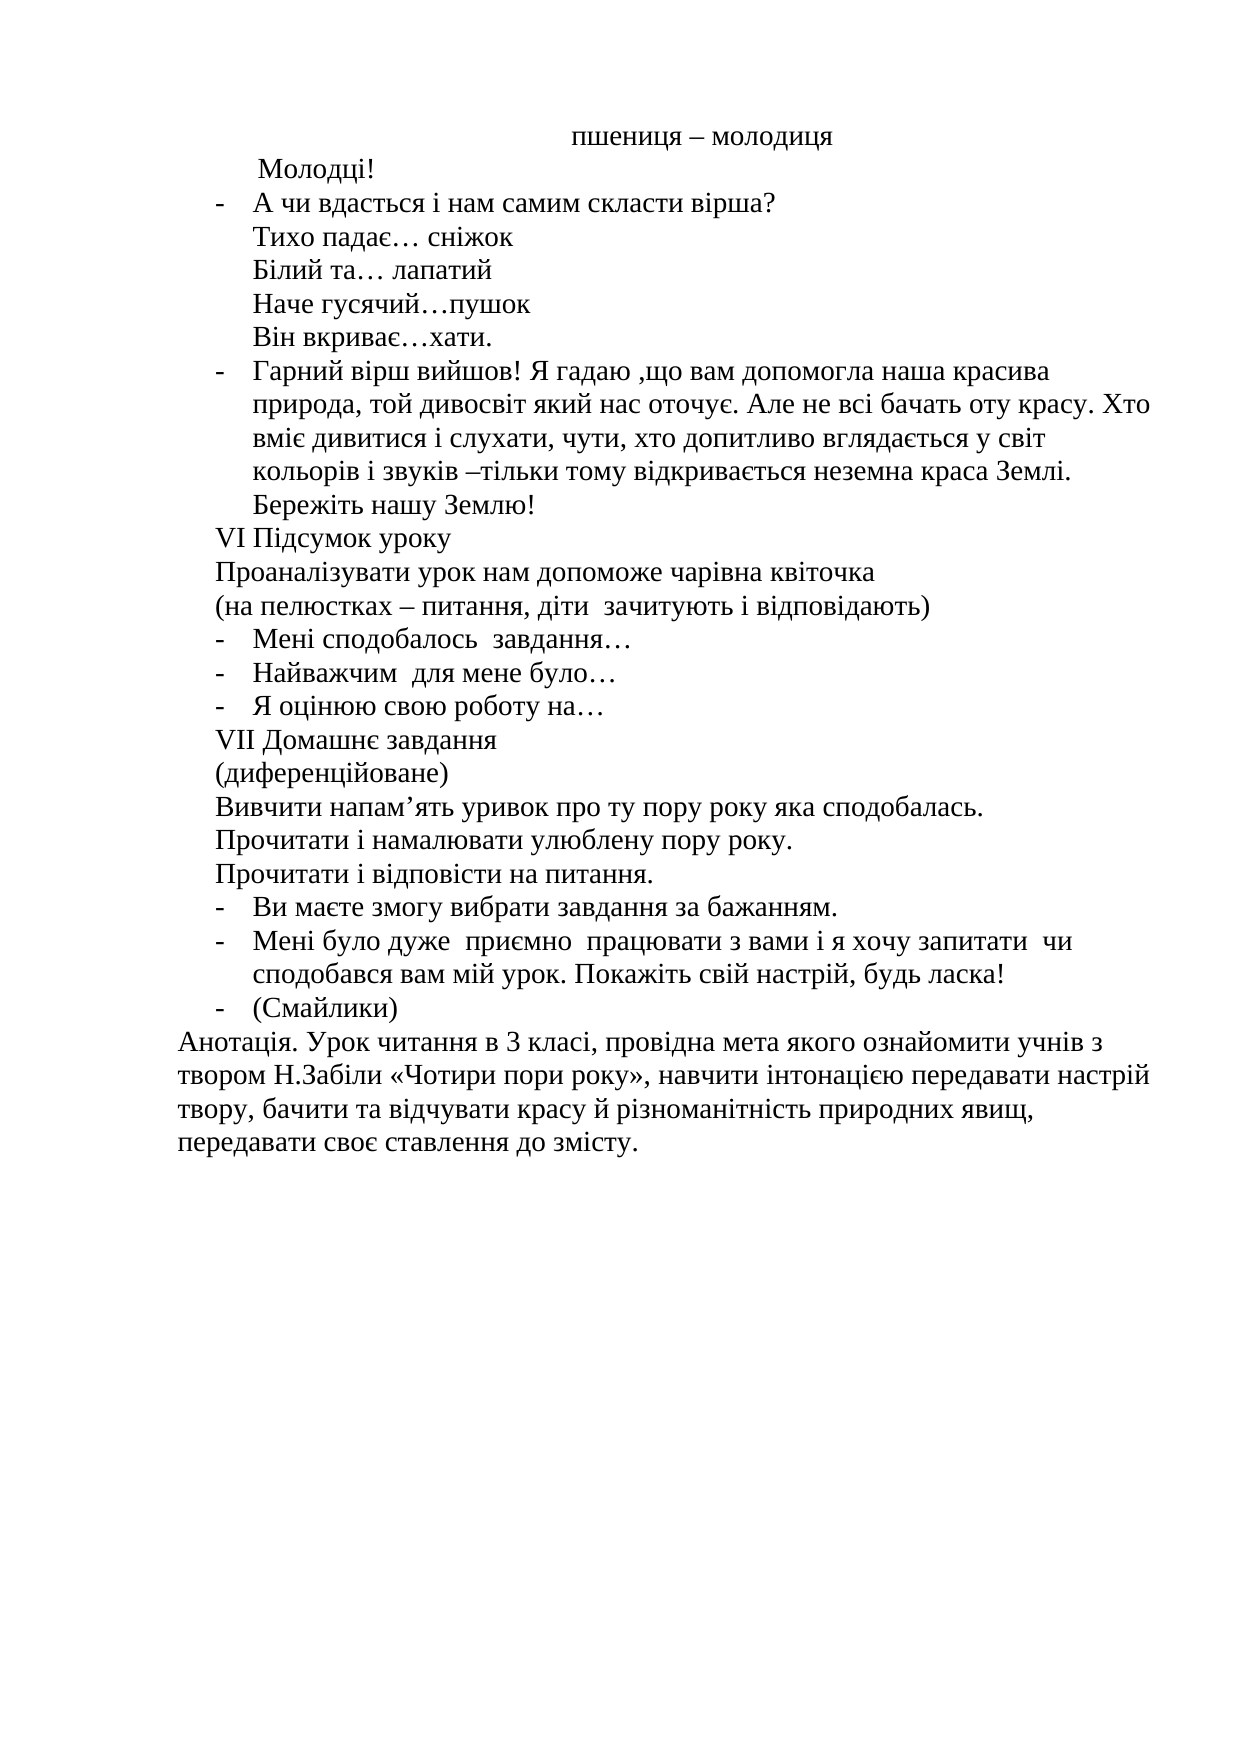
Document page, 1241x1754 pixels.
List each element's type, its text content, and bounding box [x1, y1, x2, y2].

text Прочитати і намалювати улюблену пору року. [215, 822, 1152, 856]
list Гарний вірш вийшов! Я гадаю ,що вам допомогла наша красива природа, той дивосвіт який нас оточує. Але не всі бачать оту красу. Хто вміє дивитися і слухати, чути, хто допитливо вглядається у світ кольорів і звуків –тільки тому відкривається неземна краса Землі. Бережіть нашу Землю! [215, 353, 1152, 521]
text (диференційоване) [215, 755, 1152, 789]
text Вивчити напам’ять уривок про ту пору року яка сподобалась. [215, 789, 1152, 822]
text Молодці! [177, 152, 1152, 185]
list Мені сподобалось завдання… [215, 621, 1152, 655]
list Найважчим для мене було… [215, 655, 1152, 688]
text (на пелюстках – питання, діти зачитують і відповідають) [215, 588, 1152, 621]
text VІ Підсумок уроку [215, 521, 1152, 554]
text Прочитати і відповісти на питання. [215, 856, 1152, 889]
list Тихо падає… сніжок [252, 219, 1152, 252]
text VІІ Домашнє завдання [215, 722, 1152, 755]
list Він вкриває…хати. [252, 319, 1152, 353]
text Анотація. Урок читання в 3 класі, провідна мета якого ознайомити учнів з твором Н.Забіли «Чотири пори року», навчити інтонацією передавати настрій твору, бачити та відчувати красу й різноманітність природних явищ, передавати своє ставлення до змісту. [177, 1024, 1152, 1158]
list Наче гусячий…пушок [252, 286, 1152, 319]
list Білий та… лапатий [252, 252, 1152, 286]
list Я оцінюю свою роботу на… [215, 688, 1152, 722]
list А чи вдасться і нам самим скласти вірша? [215, 185, 1152, 219]
list (Смайлики) [215, 990, 1152, 1024]
list Мені було дуже приємно працювати з вами і я хочу запитати чи сподобався вам мій урок. Покажіть свій настрій, будь ласка! [215, 923, 1152, 990]
list Ви маєте змогу вибрати завдання за бажанням. [215, 889, 1152, 923]
text Проаналізувати урок нам допоможе чарівна квіточка [215, 554, 1152, 588]
text пшениця – молодиця [177, 118, 1152, 152]
